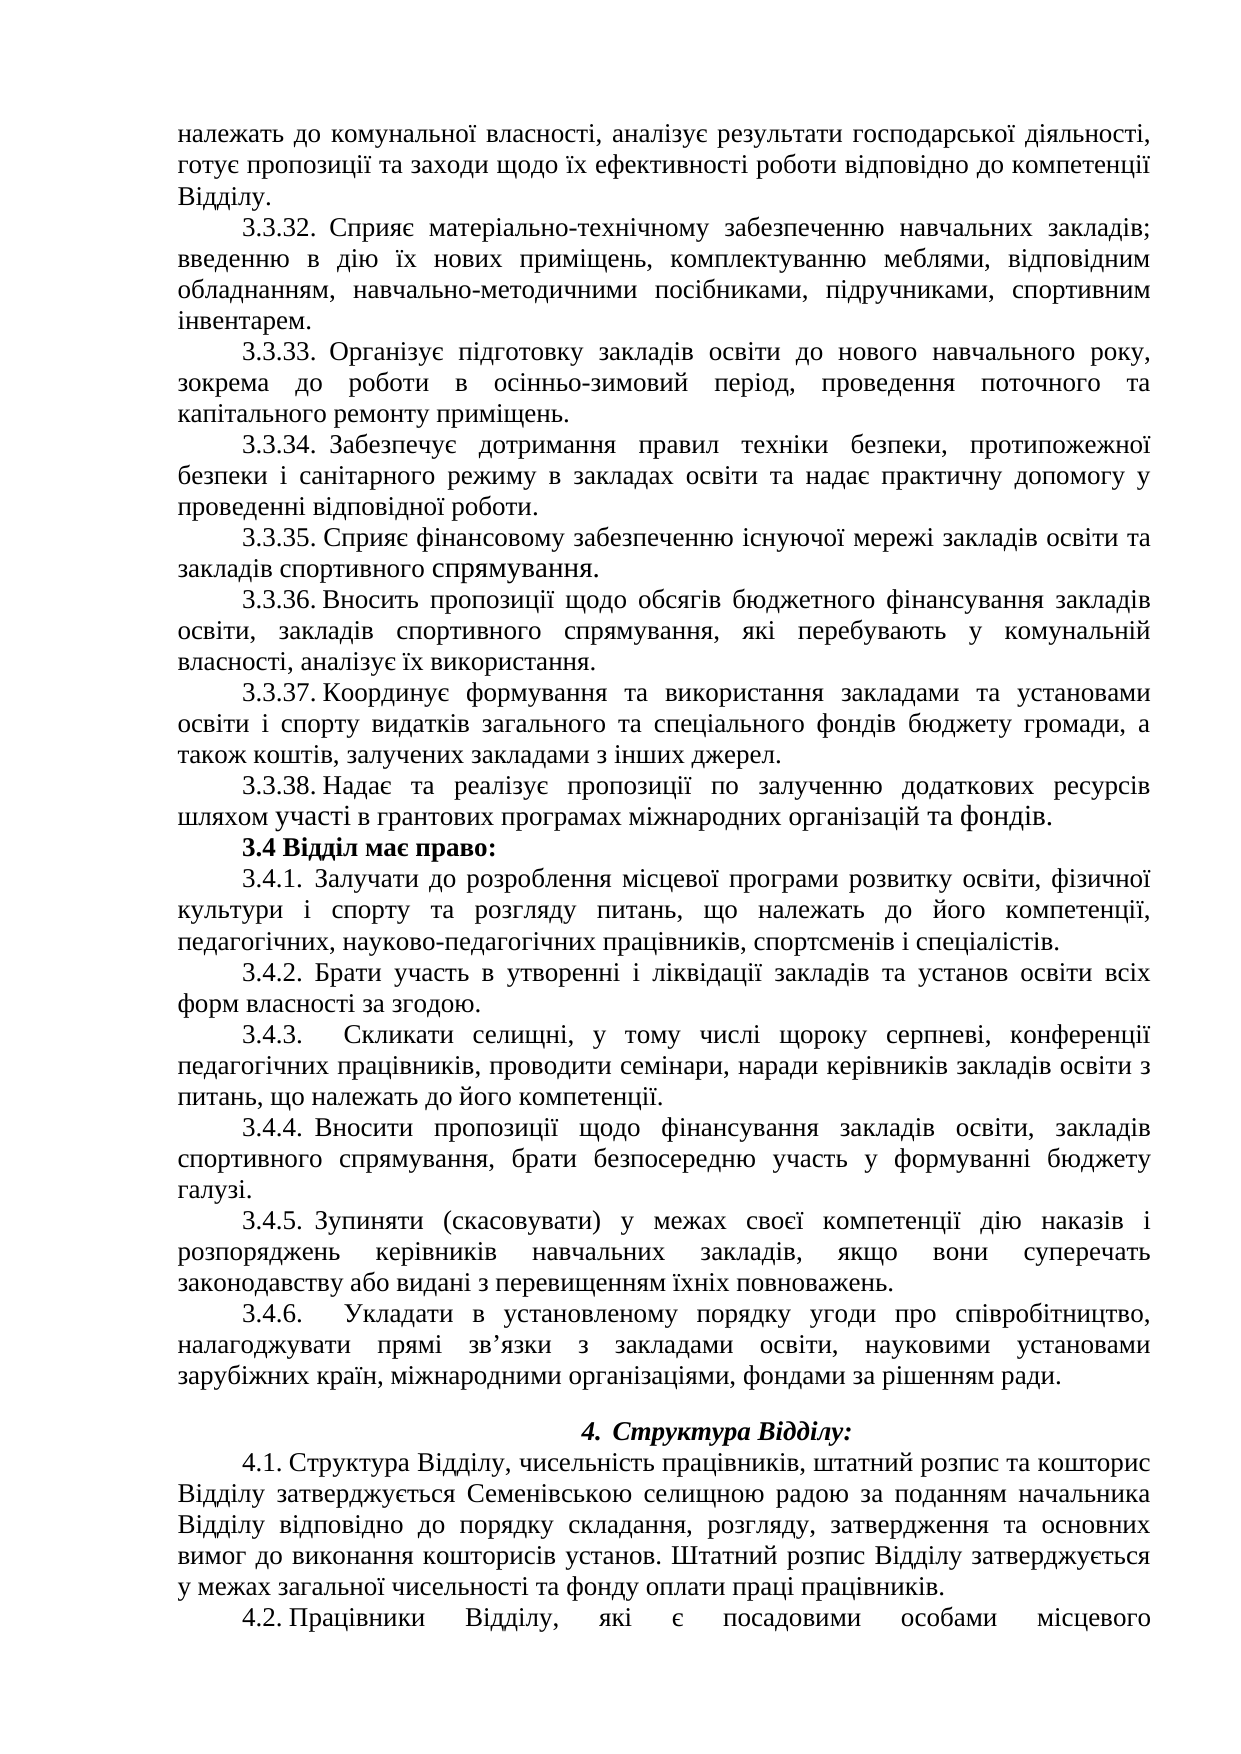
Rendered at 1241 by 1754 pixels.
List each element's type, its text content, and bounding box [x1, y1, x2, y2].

list Організує підготовку закладів освіти до нового навчального року, зокрема до роботи в осінньо-зимовий період, проведення поточного та капітального ремонту приміщень. [177, 335, 1152, 428]
list Структура Відділу, чисельність працівників, штатний розпис та кошторис Відділу затверджується Семенівською селищною радою за поданням начальника Відділу відповідно до порядку складання, розгляду, затвердження та основних вимог до виконання кошторисів установ. Штатний розпис Відділу затверджується у межах загальної чисельності та фонду оплати праці працівників. [177, 1447, 1152, 1602]
list Сприяє фінансовому забезпеченню існуючої мережі закладів освіти та закладів спортивного спрямування. [177, 522, 1152, 584]
list Забезпечує дотримання правил техніки безпеки, протипожежної безпеки і санітарного режиму в закладах освіти та надає практичну допомогу у проведенні відповідної роботи. [177, 428, 1152, 522]
list Структура Відділу: [581, 1416, 1152, 1447]
list Скликати селищні, у тому числі щороку серпневі, конференції педагогічних працівників, проводити семінари, наради керівників закладів освіти з питань, що належать до його компетенції. [177, 1018, 1152, 1111]
list Зупиняти (скасовувати) у межах своєї компетенції дію наказів і розпоряджень керівників навчальних закладів, якщо вони суперечать законодавству або видані з перевищенням їхніх повноважень. [177, 1204, 1152, 1298]
list Брати участь в утворенні і ліквідації закладів та установ освіти всіх форм власності за згодою. [177, 956, 1152, 1018]
list Вносить пропозиції щодо обсягів бюджетного фінансування закладів освіти, закладів спортивного спрямування, які перебувають у комунальній власності, аналізує їх використання. [177, 584, 1152, 677]
list Сприяє матеріально-технічному забезпеченню навчальних закладів; введенню в дію їх нових приміщень, комплектуванню меблями, відповідним обладнанням, навчально-методичними посібниками, підручниками, спортивним інвентарем. [177, 211, 1152, 335]
list Вносити пропозиції щодо фінансування закладів освіти, закладів спортивного спрямування, брати безпосередню участь у формуванні бюджету галузі. [177, 1111, 1152, 1204]
text 3.4 Відділ має право: [177, 832, 1152, 863]
list Координує формування та використання закладами та установами освіти і спорту видатків загального та спеціального фондів бюджету громади, а також коштів, залучених закладами з інших джерел. [177, 677, 1152, 770]
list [177, 1602, 1152, 1633]
list Залучати до розроблення місцевої програми розвитку освіти, фізичної культури і спорту та розгляду питань, що належать до його компетенції, педагогічних, науково-педагогічних працівників, спортсменів і спеціалістів. [177, 863, 1152, 956]
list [177, 118, 1152, 211]
list Укладати в установленому порядку угоди про співробітництво, налагоджувати прямі зв’язки з закладами освіти, науковими установами зарубіжних країн, міжнародними організаціями, фондами за рішенням ради. [177, 1298, 1152, 1391]
list Надає та реалізує пропозиції по залученню додаткових ресурсів шляхом участі в грантових програмах міжнародних організацій та фондів. [177, 770, 1152, 832]
